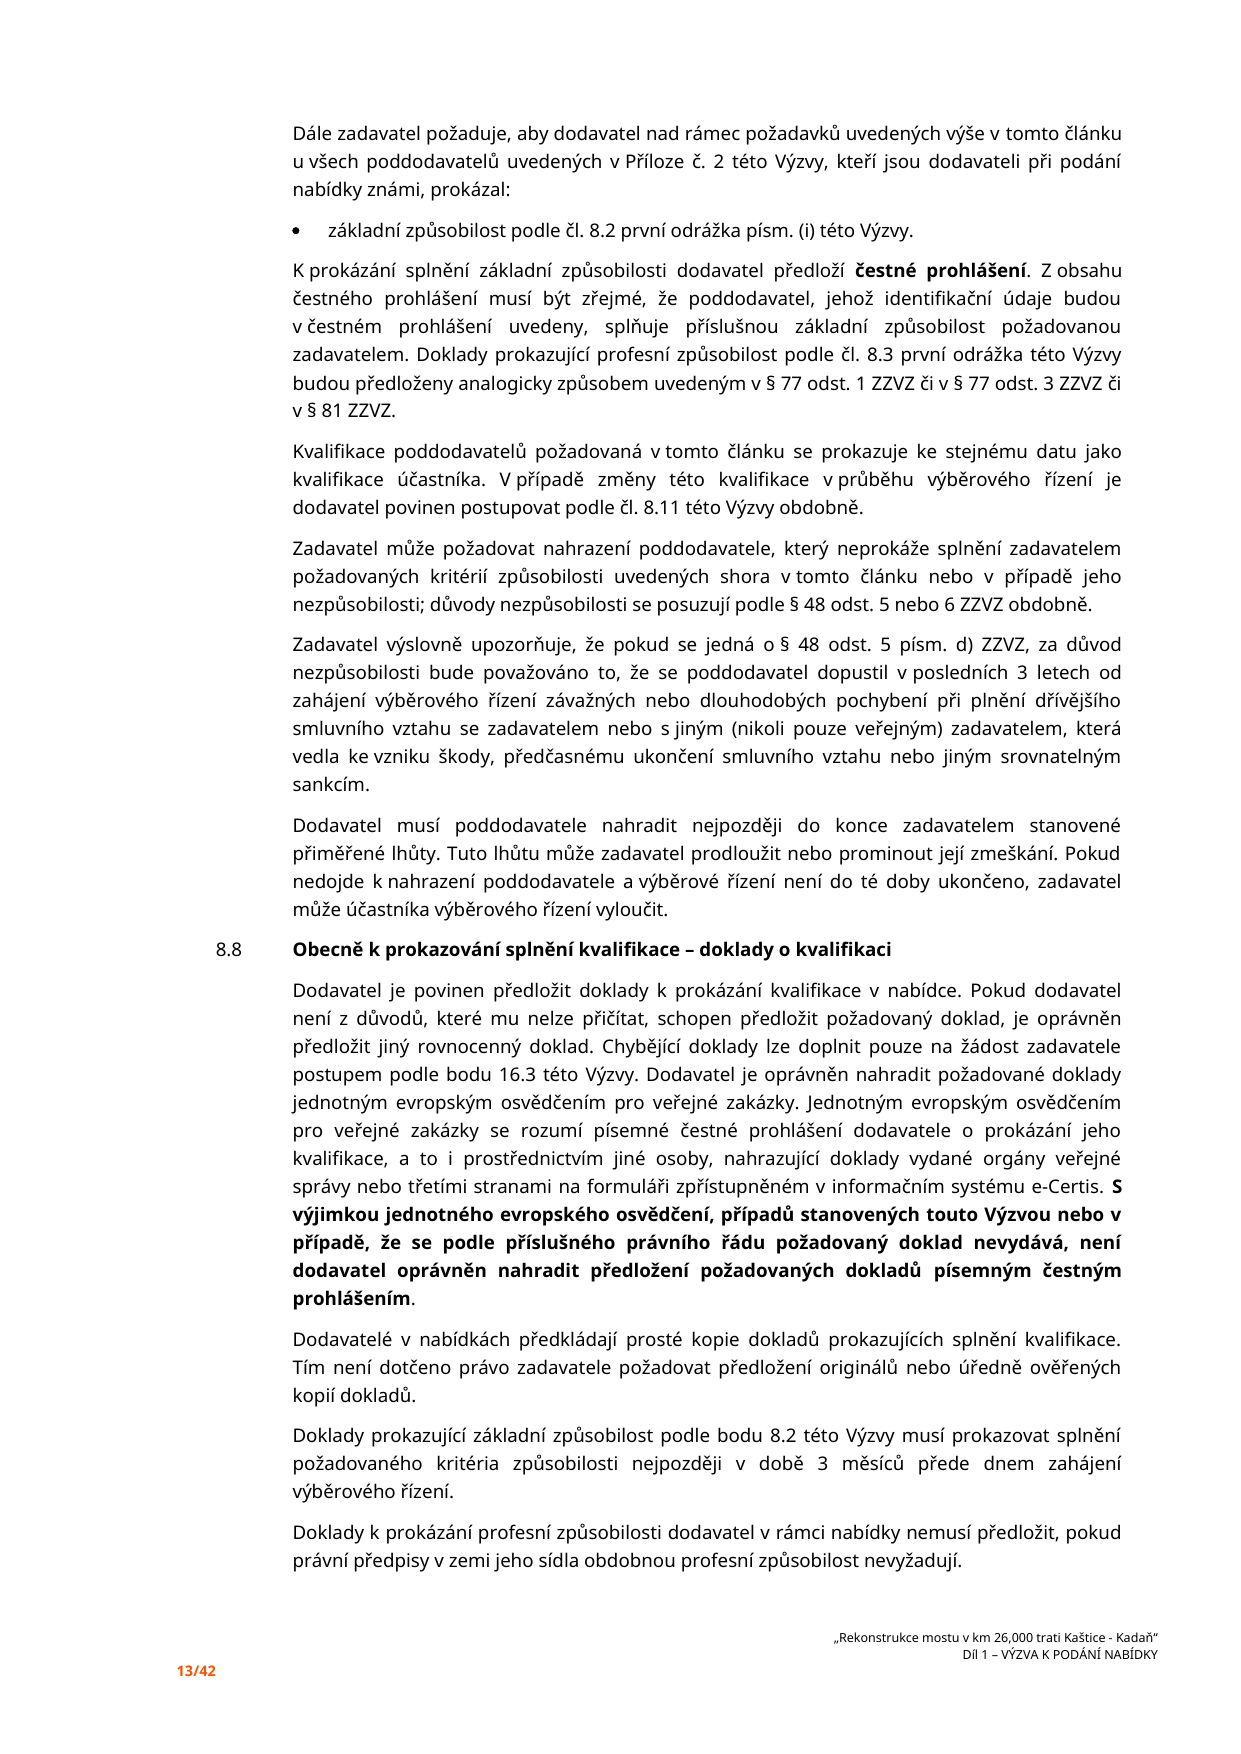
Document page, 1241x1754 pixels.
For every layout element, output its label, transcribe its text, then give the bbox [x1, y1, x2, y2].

text Zadavatel může požadovat nahrazení poddodavatele, který neprokáže splnění zadavatelem požadovaných kritérií způsobilosti uvedených shora v tomto článku nebo v případě jeho nezpůsobilosti; důvody nezpůsobilosti se posuzují podle § 48 odst. 5 nebo 6 ZZVZ obdobně. [292, 535, 1122, 616]
text Zadavatel výslovně upozorňuje, že pokud se jedná o § 48 odst. 5 písm. d) ZZVZ, za důvod nezpůsobilosti bude považováno to, že se poddodavatel dopustil v posledních 3 letech od zahájení výběrového řízení závažných nebo dlouhodobých pochybení při plnění dřívějšího smluvního vztahu se zadavatelem nebo s jiným (nikoli pouze veřejným) zadavatelem, která vedla ke vzniku škody, předčasnému ukončení smluvního vztahu nebo jiným srovnatelným sankcím. [292, 631, 1122, 797]
text Kvalifikace poddodavatelů požadovaná v tomto článku se prokazuje ke stejnému datu jako kvalifikace účastníka. V případě změny této kvalifikace v průběhu výběrového řízení je dodavatel povinen postupovat podle čl. 8.11 této Výzvy obdobně. [292, 438, 1122, 520]
text Obecně k prokazování splnění kvalifikace – doklady o kvalifikaci [216, 937, 1122, 962]
list Dodavatel musí poddodavatele nahradit nejpozději do konce zadavatelem stanovené přiměřené lhůty. Tuto lhůtu může zadavatel prodloužit nebo prominout její zmeškání. Pokud nedojde k nahrazení poddodavatele a výběrové řízení není do té doby ukončeno, zadavatel může účastníka výběrového řízení vyloučit. [292, 812, 1122, 922]
text Dodavatelé v nabídkách předkládají prosté kopie dokladů prokazujících splnění kvalifikace. Tím není dotčeno právo zadavatele požadovat předložení originálů nebo úředně ověřených kopií dokladů. [292, 1326, 1122, 1407]
text základní způsobilost podle čl. 8.2 první odrážka písm. (i) této Výzvy. [292, 217, 1122, 243]
text Dodavatel je povinen předložit doklady k prokázání kvalifikace v nabídce. Pokud dodavatel není z důvodů, které mu nelze přičítat, schopen předložit požadovaný doklad, je oprávněn předložit jiný rovnocenný doklad. Chybějící doklady lze doplnit pouze na žádost zadavatele postupem podle bodu 16.3 této Výzvy. Dodavatel je oprávněn nahradit požadované doklady jednotným evropským osvědčením pro veřejné zakázky. Jednotným evropským osvědčením pro veřejné zakázky se rozumí písemné čestné prohlášení dodavatele o prokázání jeho kvalifikace, a to i prostřednictvím jiné osoby, nahrazující doklady vydané orgány veřejné správy nebo třetími stranami na formuláři zpřístupněném v informačním systému e-Certis. S výjimkou jednotného evropského osvědčení, případů stanovených touto Výzvou nebo v případě, že se podle příslušného právního řádu požadovaný doklad nevydává, není dodavatel oprávněn nahradit předložení požadovaných dokladů písemným čestným prohlášením. [292, 977, 1122, 1311]
text Doklady prokazující základní způsobilost podle bodu 8.2 této Výzvy musí prokazovat splnění požadovaného kritéria způsobilosti nejpozději v době 3 měsíců přede dnem zahájení výběrového řízení. [292, 1422, 1122, 1504]
text Doklady k prokázání profesní způsobilosti dodavatel v rámci nabídky nemusí předložit, pokud právní předpisy v zemi jeho sídla obdobnou profesní způsobilost nevyžadují. [292, 1519, 1122, 1573]
text K prokázání splnění základní způsobilosti dodavatel předloží čestné prohlášení. Z obsahu čestného prohlášení musí být zřejmé, že poddodavatel, jehož identifikační údaje budou v čestném prohlášení uvedeny, splňuje příslušnou základní způsobilost požadovanou zadavatelem. Doklady prokazující profesní způsobilost podle čl. 8.3 první odrážka této Výzvy budou předloženy analogicky způsobem uvedeným v § 77 odst. 1 ZZVZ či v § 77 odst. 3 ZZVZ či v § 81 ZZVZ. [292, 258, 1122, 423]
text Dále zadavatel požaduje, aby dodavatel nad rámec požadavků uvedených výše v tomto článku u všech poddodavatelů uvedených v Příloze č. 2 této Výzvy, kteří jsou dodavateli při podání nabídky známi, prokázal: [292, 121, 1122, 202]
